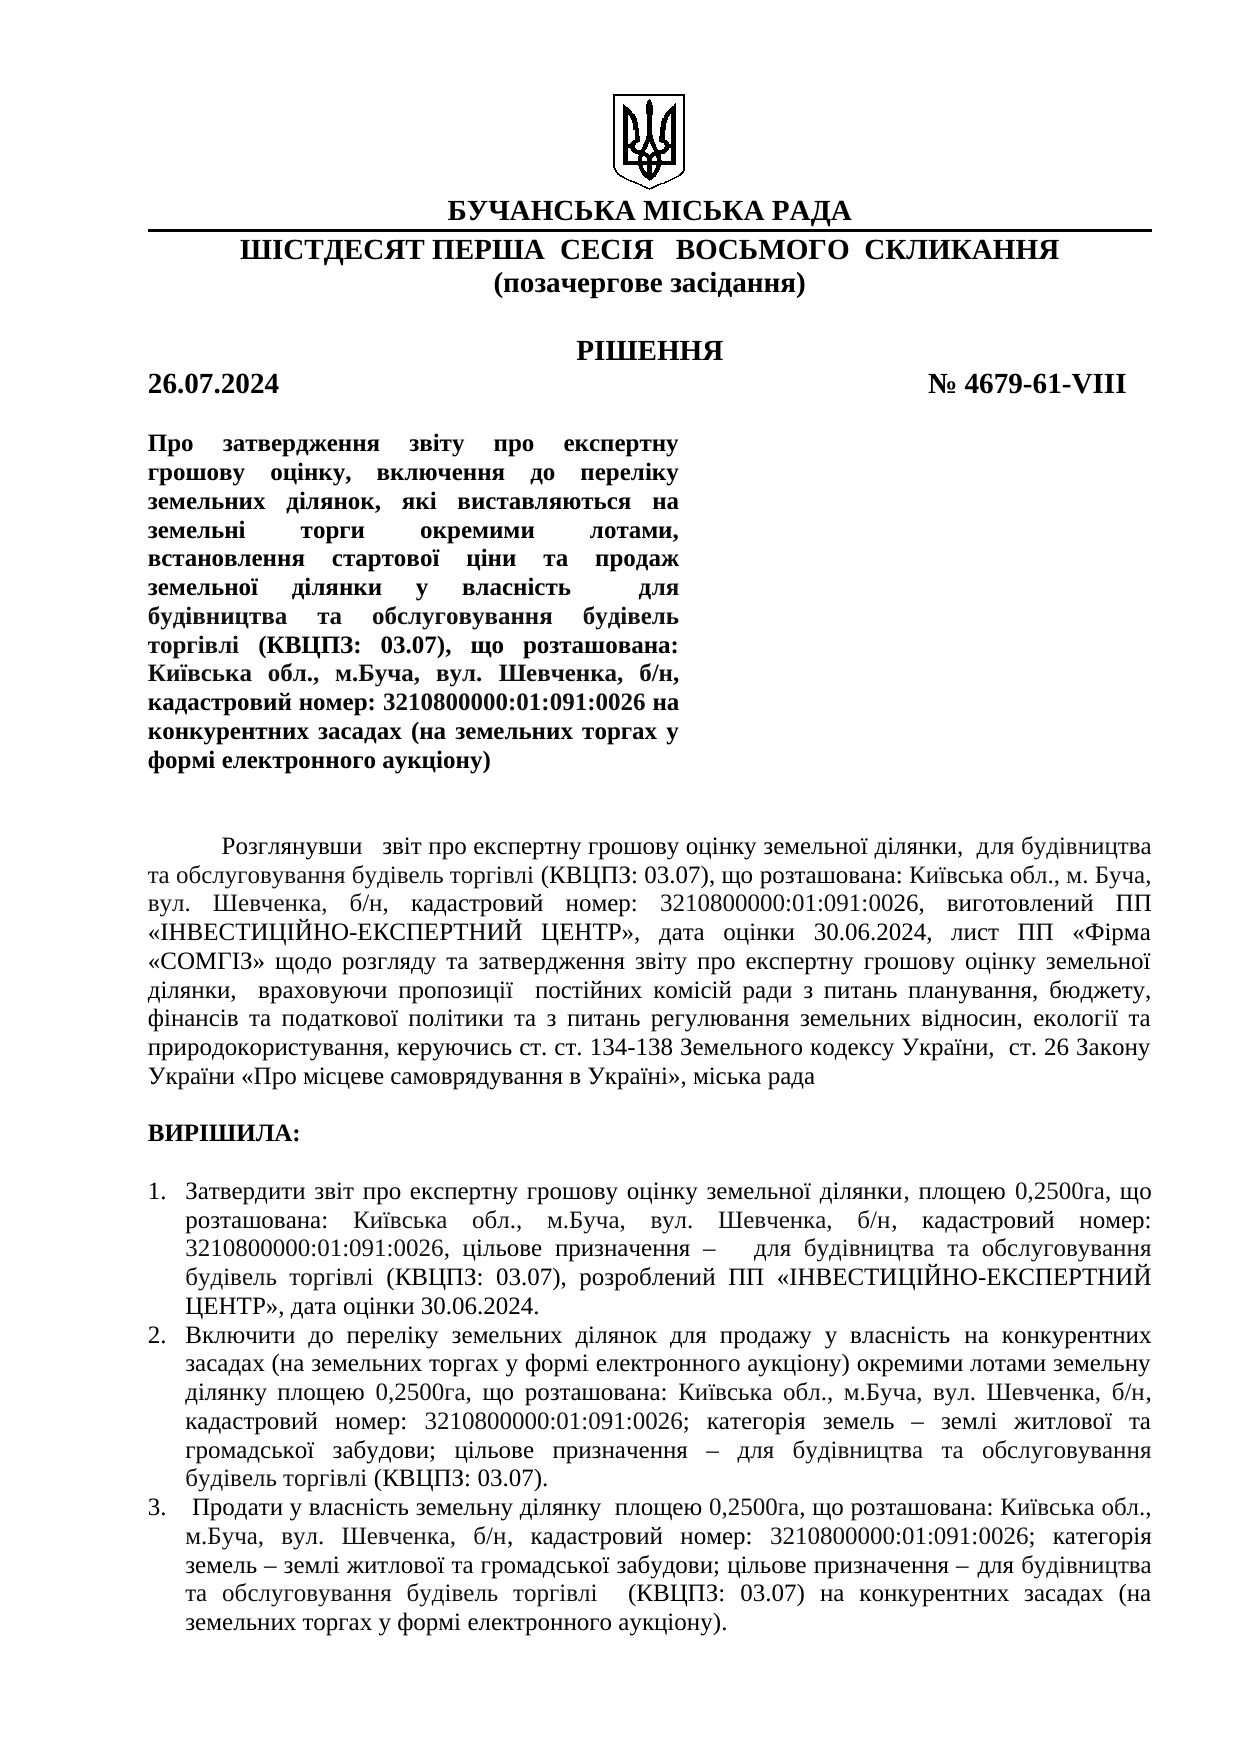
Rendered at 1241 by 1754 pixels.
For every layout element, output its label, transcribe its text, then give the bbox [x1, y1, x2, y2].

text Про затвердження звіту про експертну грошову оцінку, включення до переліку земельних ділянок, які виставляються на земельні торги окремими лотами, встановлення стартової ціни та продаж земельної ділянки у власність для будівництва та обслуговування будівель торгівлі (КВЦПЗ: 03.07), що розташована: Київська обл., м.Буча, вул. Шевченка, б/н, кадастровий номер: 3210800000:01:091:0026 на конкурентних засадах (на земельних торгах у формі електронного аукціону) [148, 630, 679, 773]
text ШІСТДЕСЯТ ПЕРША СЕСІЯ ВОСЬМОГО СКЛИКАННЯ [148, 232, 1152, 266]
text Розглянувши звіт про експертну грошову оцінку земельної ділянки, для будівництва та обслуговування будівель торгівлі (КВЦПЗ: 03.07), що розташована: Київська обл., м. Буча, вул. Шевченка, б/н, кадастровий номер: 3210800000:01:091:0026, виготовлений ПП «ІНВЕСТИЦІЙНО-ЕКСПЕРТНИЙ ЦЕНТР», дата оцінки 30.06.2024, лист ПП «Фірма «СОМГІЗ» щодо розгляду та затвердження звіту про експертну грошову оцінку земельної ділянки, враховуючи пропозиції постійних комісій ради з питань планування, бюджету, фінансів та податкової політики та з питань регулювання земельних відносин, екології та природокористування, керуючись ст. ст. 134-138 Земельного кодексу України, ст. 26 Закону України «Про місцеве самоврядування в Україні», міська рада [148, 831, 1152, 1090]
text Про затвердження звіту про експертну грошову оцінку, включення до переліку земельних ділянок, які виставляються на земельні торги окремими лотами, встановлення стартової ціни та продаж земельної ділянки у власність для будівництва та обслуговування будівель торгівлі (КВЦПЗ: 03.07), що розташована: Київська обл., м.Буча, вул. Шевченка, б/н, кадастровий номер: 3210800000:01:091:0026 на конкурентних засадах (на земельних торгах у формі електронного аукціону) [148, 428, 679, 601]
text (позачергове засідання) [148, 266, 1152, 299]
text РІШЕННЯ [148, 333, 1152, 366]
text БУЧАНСЬКА МІСЬКА РАДА [148, 193, 1152, 229]
list Включити до переліку земельних ділянок для продажу у власність на конкурентних засадах (на земельних торгах у формі електронного аукціону) окремими лотами земельну ділянку площею 0,2500га, що розташована: Київська обл., м.Буча, вул. Шевченка, б/н, кадастровий номер: 3210800000:01:091:0026; категорія земель – землі житлової та громадської забудови; цільове призначення – для будівництва та обслуговування будівель торгівлі (КВЦПЗ: 03.07). [148, 1320, 1152, 1492]
list Затвердити звіт про експертну грошову оцінку земельної ділянки, площею 0,2500га, що розташована: Київська обл., м.Буча, вул. Шевченка, б/н, кадастровий номер: 3210800000:01:091:0026, цільове призначення – для будівництва та обслуговування будівель торгівлі (КВЦПЗ: 03.07), розроблений ПП «ІНВЕСТИЦІЙНО-ЕКСПЕРТНИЙ ЦЕНТР», дата оцінки 30.06.2024. [148, 1176, 1152, 1320]
text ВИРІШИЛА: [148, 1118, 1152, 1147]
text 26.07.2024 № 4679-61-VIII [148, 366, 1152, 400]
list Продати у власність земельну ділянку площею 0,2500га, що розташована: Київська обл., м.Буча, вул. Шевченка, б/н, кадастровий номер: 3210800000:01:091:0026; категорія земель – землі житлової та громадської забудови; цільове призначення – для будівництва та обслуговування будівель торгівлі (КВЦПЗ: 03.07) на конкурентних засадах (на земельних торгах у формі електронного аукціону). [148, 1492, 1152, 1636]
